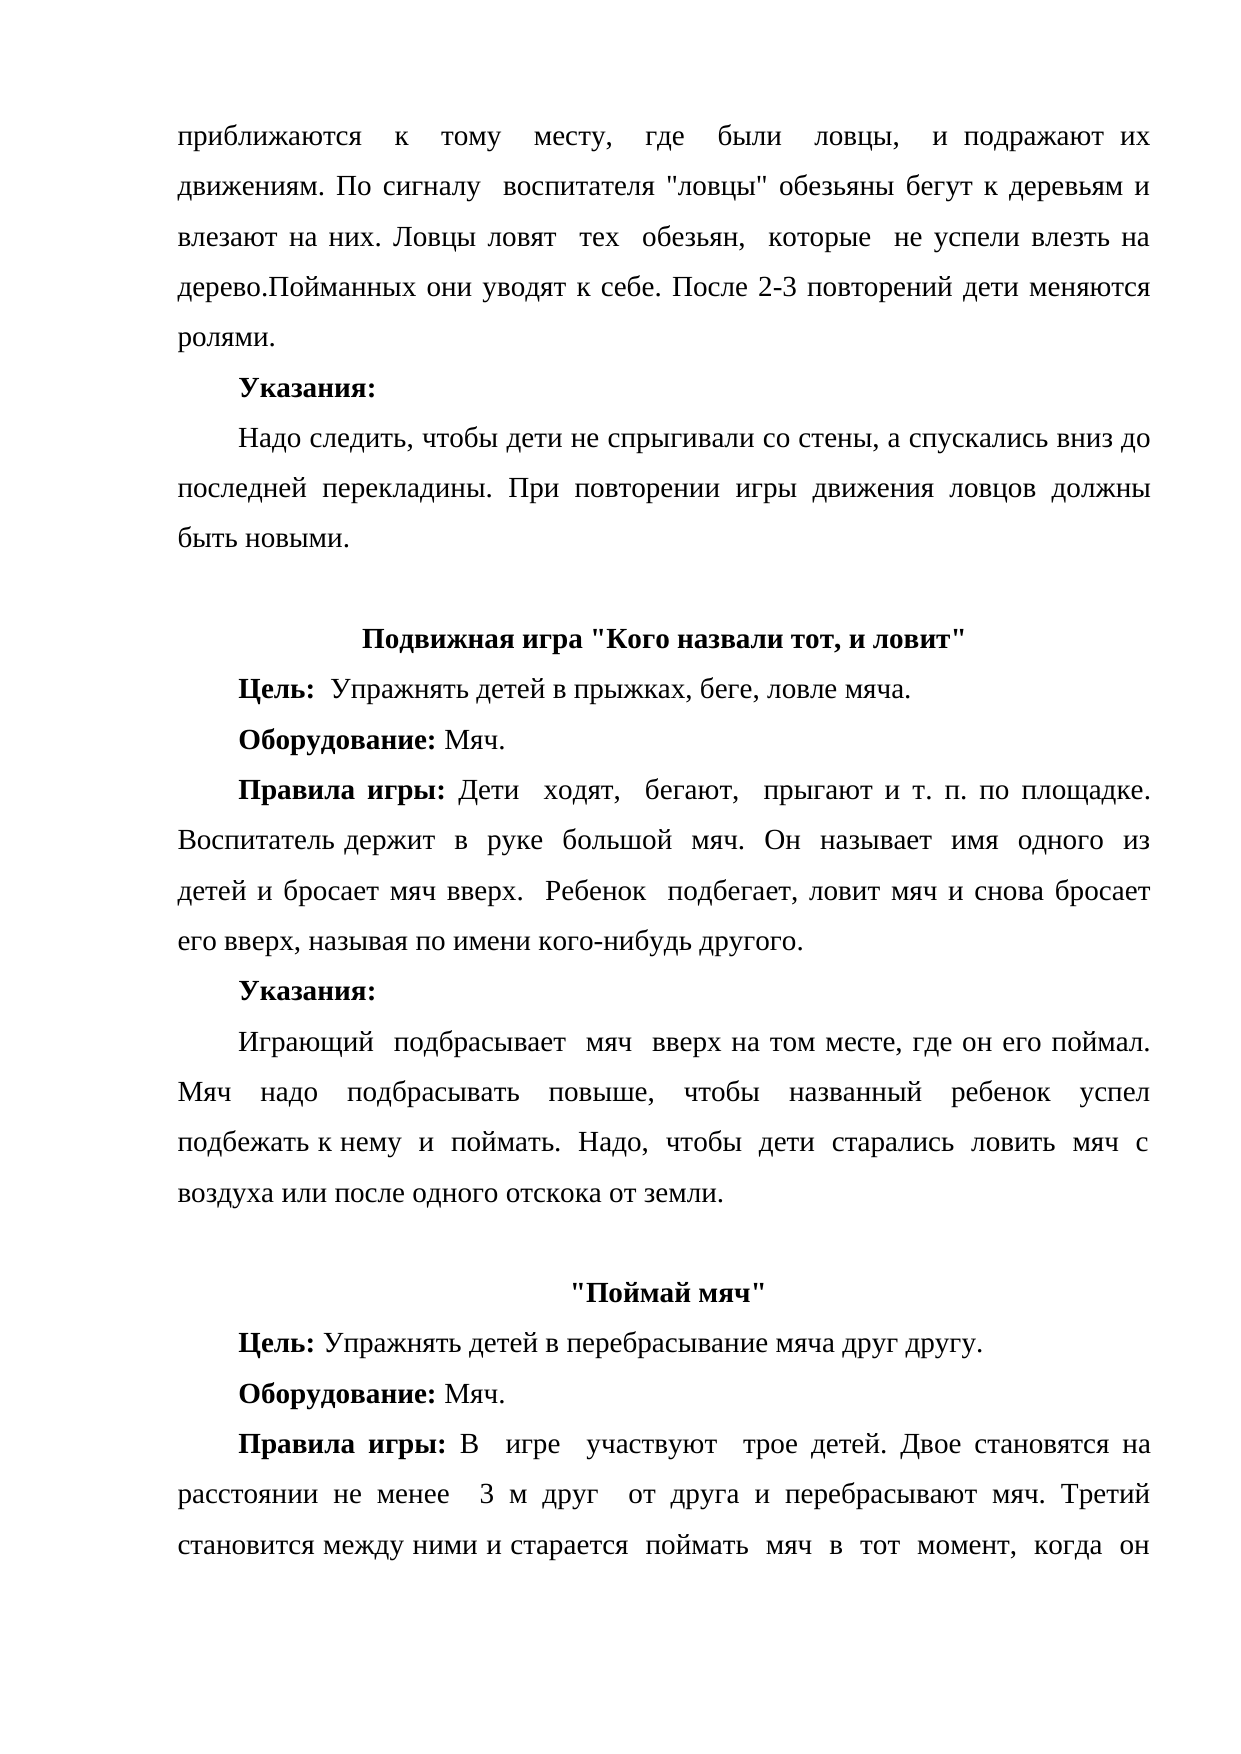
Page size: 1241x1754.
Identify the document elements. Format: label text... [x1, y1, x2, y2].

text Указания: [177, 973, 1152, 1007]
text Оборудование: Мяч. [177, 1376, 1152, 1409]
text Подвижная игра "Кого назвали тот, и ловит" [177, 571, 1152, 655]
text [177, 1426, 1152, 1560]
text Указания: [177, 370, 1152, 403]
text Цель: Упражнять детей в перебрасывание мяча друг другу. [177, 1326, 1152, 1359]
text "Поймай мяч" [177, 1225, 1152, 1309]
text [177, 118, 1152, 353]
text Оборудование: Мяч. [177, 722, 1152, 755]
text Цель: Упражнять детей в прыжках, беге, ловле мяча. [177, 672, 1152, 705]
text Надо следить, чтобы дети не спрыгивали со стены, а спускались вниз до последней перекладины. При повторении игры движения ловцов должны быть новыми. [177, 420, 1152, 554]
text Играющий подбрасывает мяч вверх на том месте, где он его поймал. Мяч надо подбрасывать повыше, чтобы названный ребенок успел подбежать к нему и поймать. Надо, чтобы дети старались ловить мяч с воздуха или после одного отскока от земли. [177, 1024, 1152, 1208]
text Правила игры: Дети ходят, бегают, прыгают и т. п. по площадке. Воспитатель держит в руке большой мяч. Он называет имя одного из детей и бросает мяч вверх. Ребенок подбегает, ловит мяч и снова бросает его вверх, называя по имени кого-нибудь другого. [177, 772, 1152, 957]
